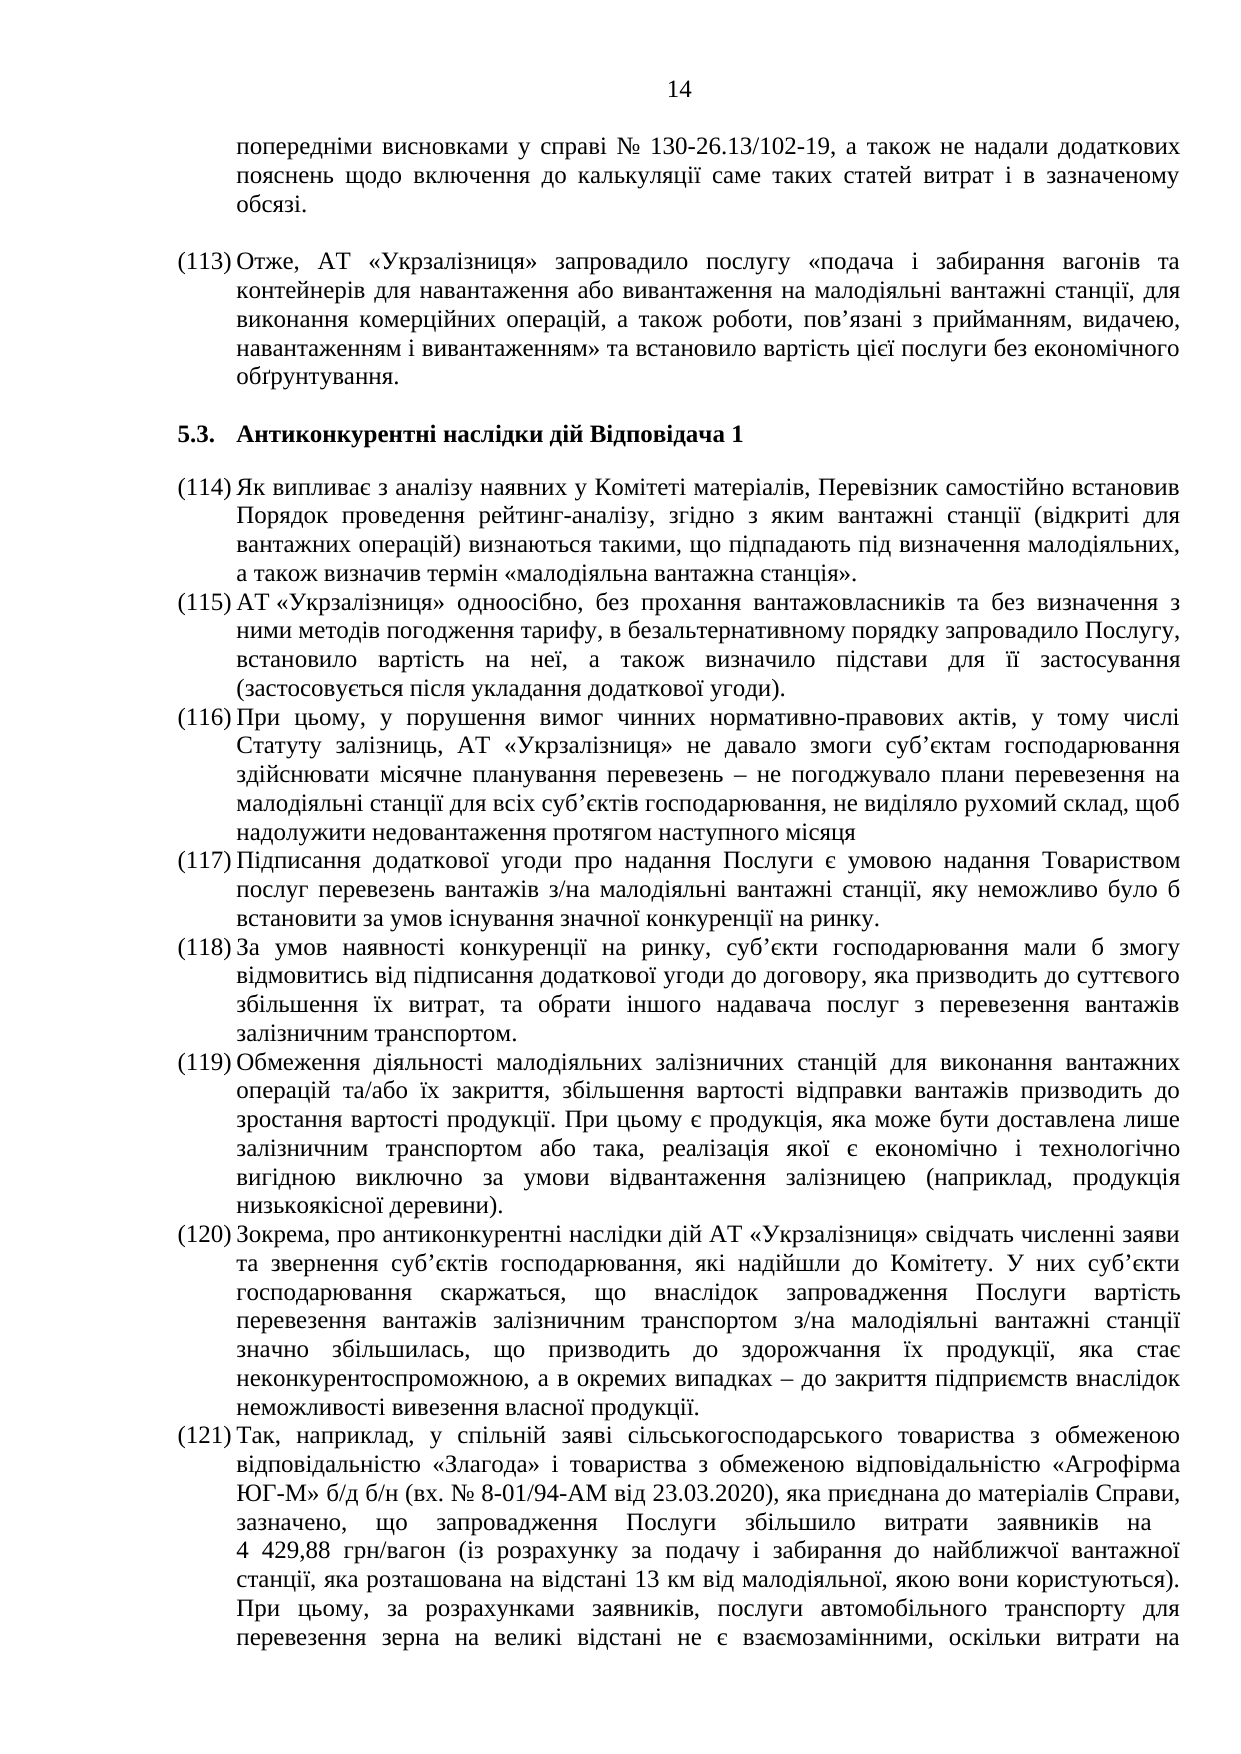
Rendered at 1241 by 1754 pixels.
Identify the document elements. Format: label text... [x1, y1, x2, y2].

list Отже, АТ «Укрзалізниця» запровадило послугу «подача і забирання вагонів та контейнерів для навантаження або вивантаження на малодіяльні вантажні станції, для виконання комерційних операцій, а також роботи, пов’язані з прийманням, видачею, навантаженням і вивантаженням» та встановило вартість цієї послуги без економічного обґрунтування. [177, 246, 1181, 390]
list Як випливає з аналізу наявних у Комітеті матеріалів, Перевізник самостійно встановив Порядок проведення рейтинг-аналізу, згідно з яким вантажні станції (відкриті для вантажних операцій) визнаються такими, що підпадають під визначення малодіяльних, а також визначив термін «малодіяльна вантажна станція». [177, 472, 1181, 587]
list АТ «Укрзалізниця» одноосібно, без прохання вантажовласників та без визначення з ними методів погодження тарифу, в безальтернативному порядку запровадило Послугу, встановило вартість на неї, а також визначило підстави для її застосування (застосовується після укладання додаткової угоди). [177, 587, 1181, 702]
text 5.3. Антиконкурентні наслідки дій Відповідача 1 [177, 419, 1181, 448]
list За умов наявності конкуренції на ринку, суб’єкти господарювання мали б змогу відмовитись від підписання додаткової угоди до договору, яка призводить до суттєвого збільшення їх витрат, та обрати іншого надавача послуг з перевезення вантажів залізничним транспортом. [177, 932, 1181, 1047]
list При цьому, у порушення вимог чинних нормативно-правових актів, у тому числі Статуту залізниць, АТ «Укрзалізниця» не давало змоги суб’єктам господарювання здійснювати місячне планування перевезень – не погоджувало плани перевезення на малодіяльні станції для всіх суб’єктів господарювання, не виділяло рухомий склад, щоб надолужити недовантаження протягом наступного місяця [177, 702, 1181, 845]
list Зокрема, про антиконкурентні наслідки дій АТ «Укрзалізниця» свідчать численні заяви та звернення суб’єктів господарювання, які надійшли до Комітету. У них суб’єкти господарювання скаржаться, що внаслідок запровадження Послуги вартість перевезення вантажів залізничним транспортом з/на малодіяльні вантажні станції значно збільшилась, що призводить до здорожчання їх продукції, яка стає неконкурентоспроможною, а в окремих випадках – до закриття підприємств внаслідок неможливості вивезення власної продукції. [177, 1219, 1181, 1420]
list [177, 131, 1181, 218]
list Обмеження діяльності малодіяльних залізничних станцій для виконання вантажних операцій та/або їх закриття, збільшення вартості відправки вантажів призводить до зростання вартості продукції. При цьому є продукція, яка може бути доставлена лише залізничним транспортом або така, реалізація якої є економічно і технологічно вигідною виключно за умови відвантаження залізницею (наприклад, продукція низькоякісної деревини). [177, 1047, 1181, 1219]
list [177, 1420, 1181, 1650]
list Підписання додаткової угоди про надання Послуги є умовою надання Товариством послуг перевезень вантажів з/на малодіяльні вантажні станції, яку неможливо було б встановити за умов існування значної конкуренції на ринку. [177, 845, 1181, 932]
